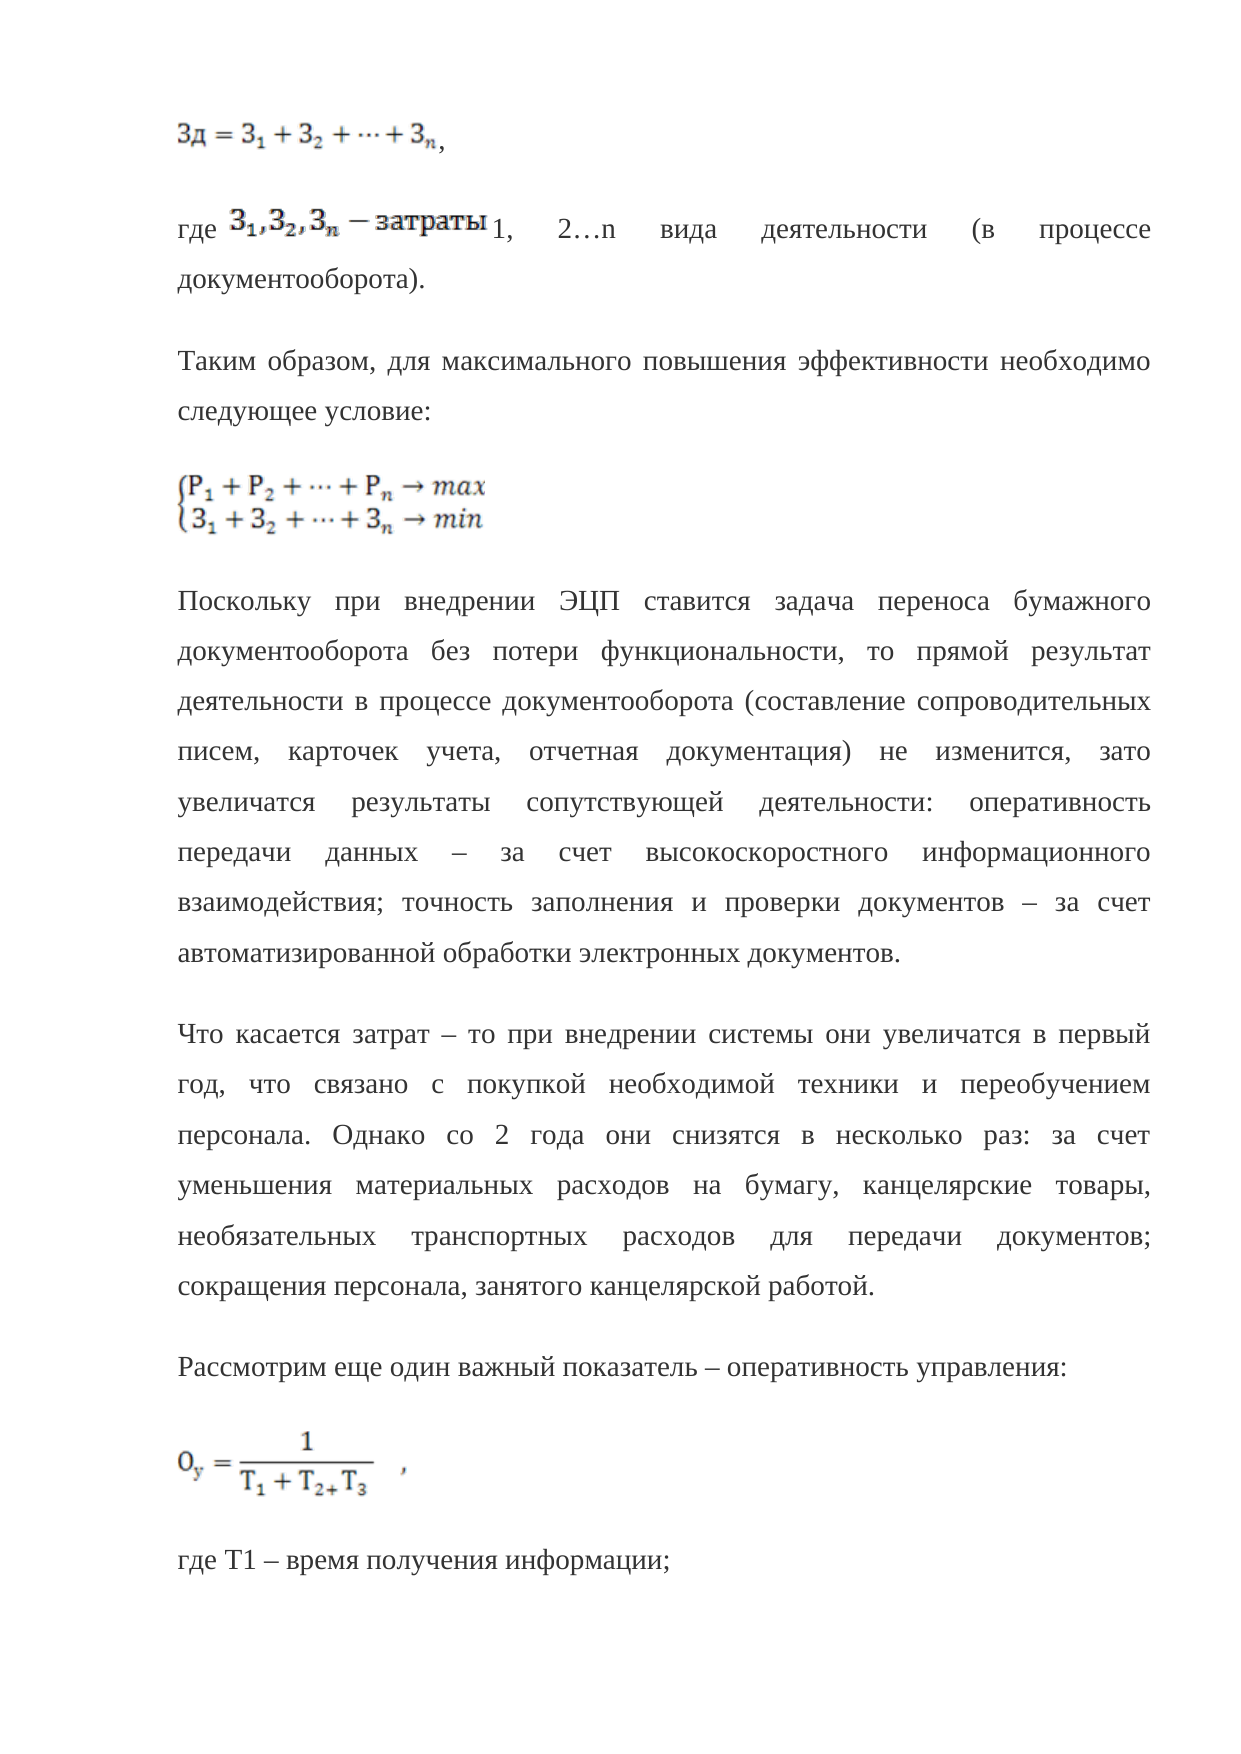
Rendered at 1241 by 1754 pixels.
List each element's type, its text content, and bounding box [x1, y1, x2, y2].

text Что касается затрат – то при внедрении системы они увеличатся в первый год, что связано с покупкой необходимой техники и переобучением персонала. Однако со 2 года они снизятся в несколько раз: за счет уменьшения материальных расходов на бумагу, канцелярские товары, необязательных транспортных расходов для передачи документов; сокращения персонала, занятого канцелярской работой. [177, 1016, 1152, 1301]
text , [177, 118, 1152, 156]
text где 1, 2…n вида деятельности (в процессе документооборота). [177, 204, 1152, 294]
picture [177, 1431, 407, 1497]
text Таким образом, для максимального повышения эффективности необходимо следующее условие: [177, 343, 1152, 426]
picture [177, 118, 439, 150]
text Рассмотрим еще один важный показатель – оперативность управления: [177, 1349, 1152, 1383]
picture [224, 203, 492, 238]
text где Т1 – время получения информации; [177, 1542, 1152, 1576]
text Поскольку при внедрении ЭЦП ставится задача переноса бумажного документооборота без потери функциональности, то прямой результат деятельности в процессе документооборота (составление сопроводительных писем, карточек учета, отчетная документация) не изменится, зато увеличатся результаты сопутствующей деятельности: оперативность передачи данных – за счет высокоскоростного информационного взаимодействия; точность заполнения и проверки документов – за счет автоматизированной обработки электронных документов. [177, 583, 1152, 968]
picture [177, 474, 485, 537]
